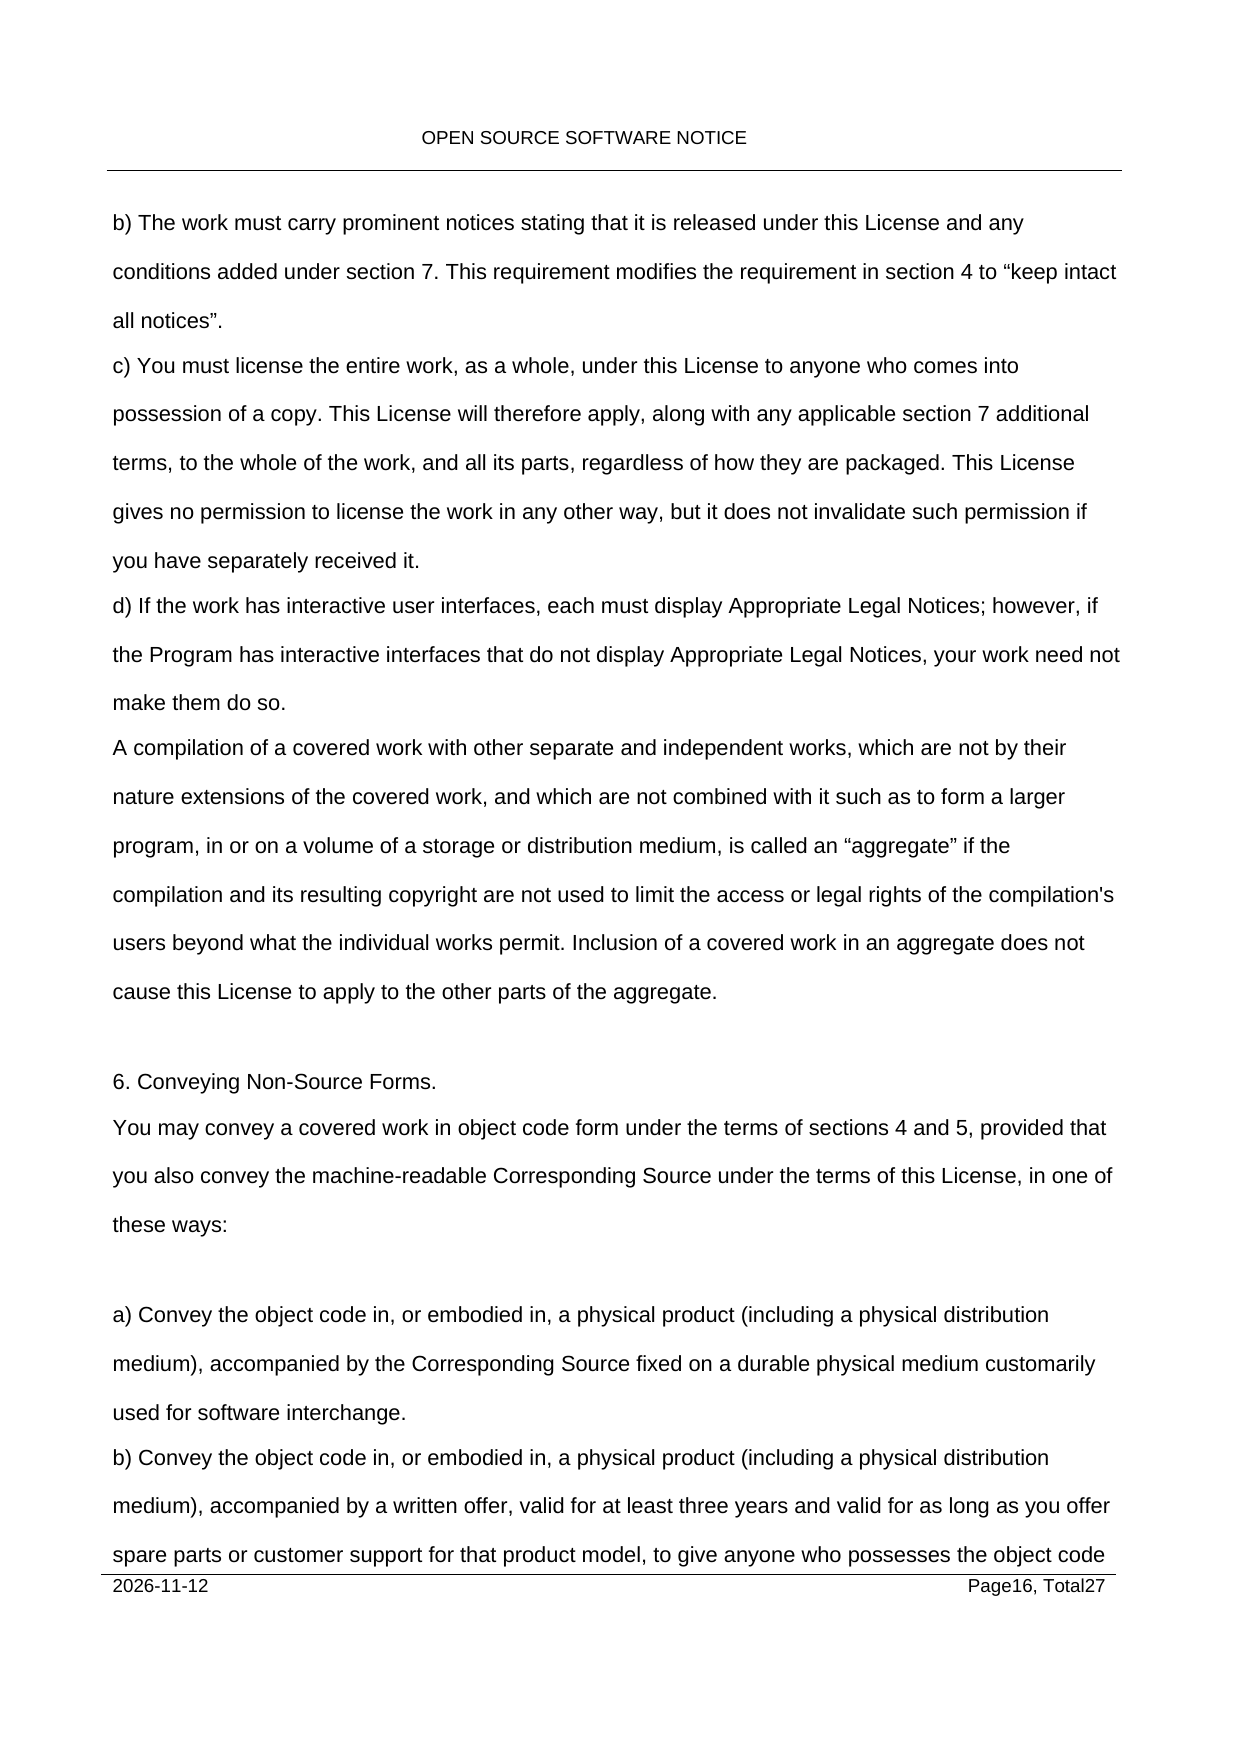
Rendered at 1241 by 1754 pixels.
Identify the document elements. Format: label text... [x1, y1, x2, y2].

text You may convey a covered work in object code form under the terms of sections 4 and 5, provided that you also convey the machine-readable Corresponding Source under the terms of this License, in one of these ways: [112, 1111, 1128, 1241]
text a) Convey the object code in, or embodied in, a physical product (including a physical distribution medium), accompanied by the Corresponding Source fixed on a durable physical medium customarily used for software interchange. [112, 1298, 1128, 1428]
text 6. Conveying Non-Source Forms. [112, 1066, 1128, 1098]
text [112, 1441, 1128, 1571]
text A compilation of a covered work with other separate and independent works, which are not by their nature extensions of the covered work, and which are not combined with it such as to form a larger program, in or on a volume of a storage or distribution medium, is called an “aggregate” if the compilation and its resulting copyright are not used to limit the access or legal rights of the compilation's users beyond what the individual works permit. Inclusion of a covered work in an aggregate does not cause this License to apply to the other parts of the aggregate. [112, 732, 1128, 1008]
text d) If the work has interactive user interfaces, each must display Appropriate Legal Notices; however, if the Program has interactive interfaces that do not display Appropriate Legal Notices, your work need not make them do so. [112, 589, 1128, 719]
text b) The work must carry prominent notices stating that it is released under this License and any conditions added under section 7. This requirement modifies the requirement in section 4 to “keep intact all notices”. [112, 206, 1128, 336]
text c) You must license the entire work, as a whole, under this License to anyone who comes into possession of a copy. This License will therefore apply, along with any applicable section 7 additional terms, to the whole of the work, and all its parts, regardless of how they are packaged. This License gives no permission to license the work in any other way, but it does not invalidate such permission if you have separately received it. [112, 349, 1128, 576]
